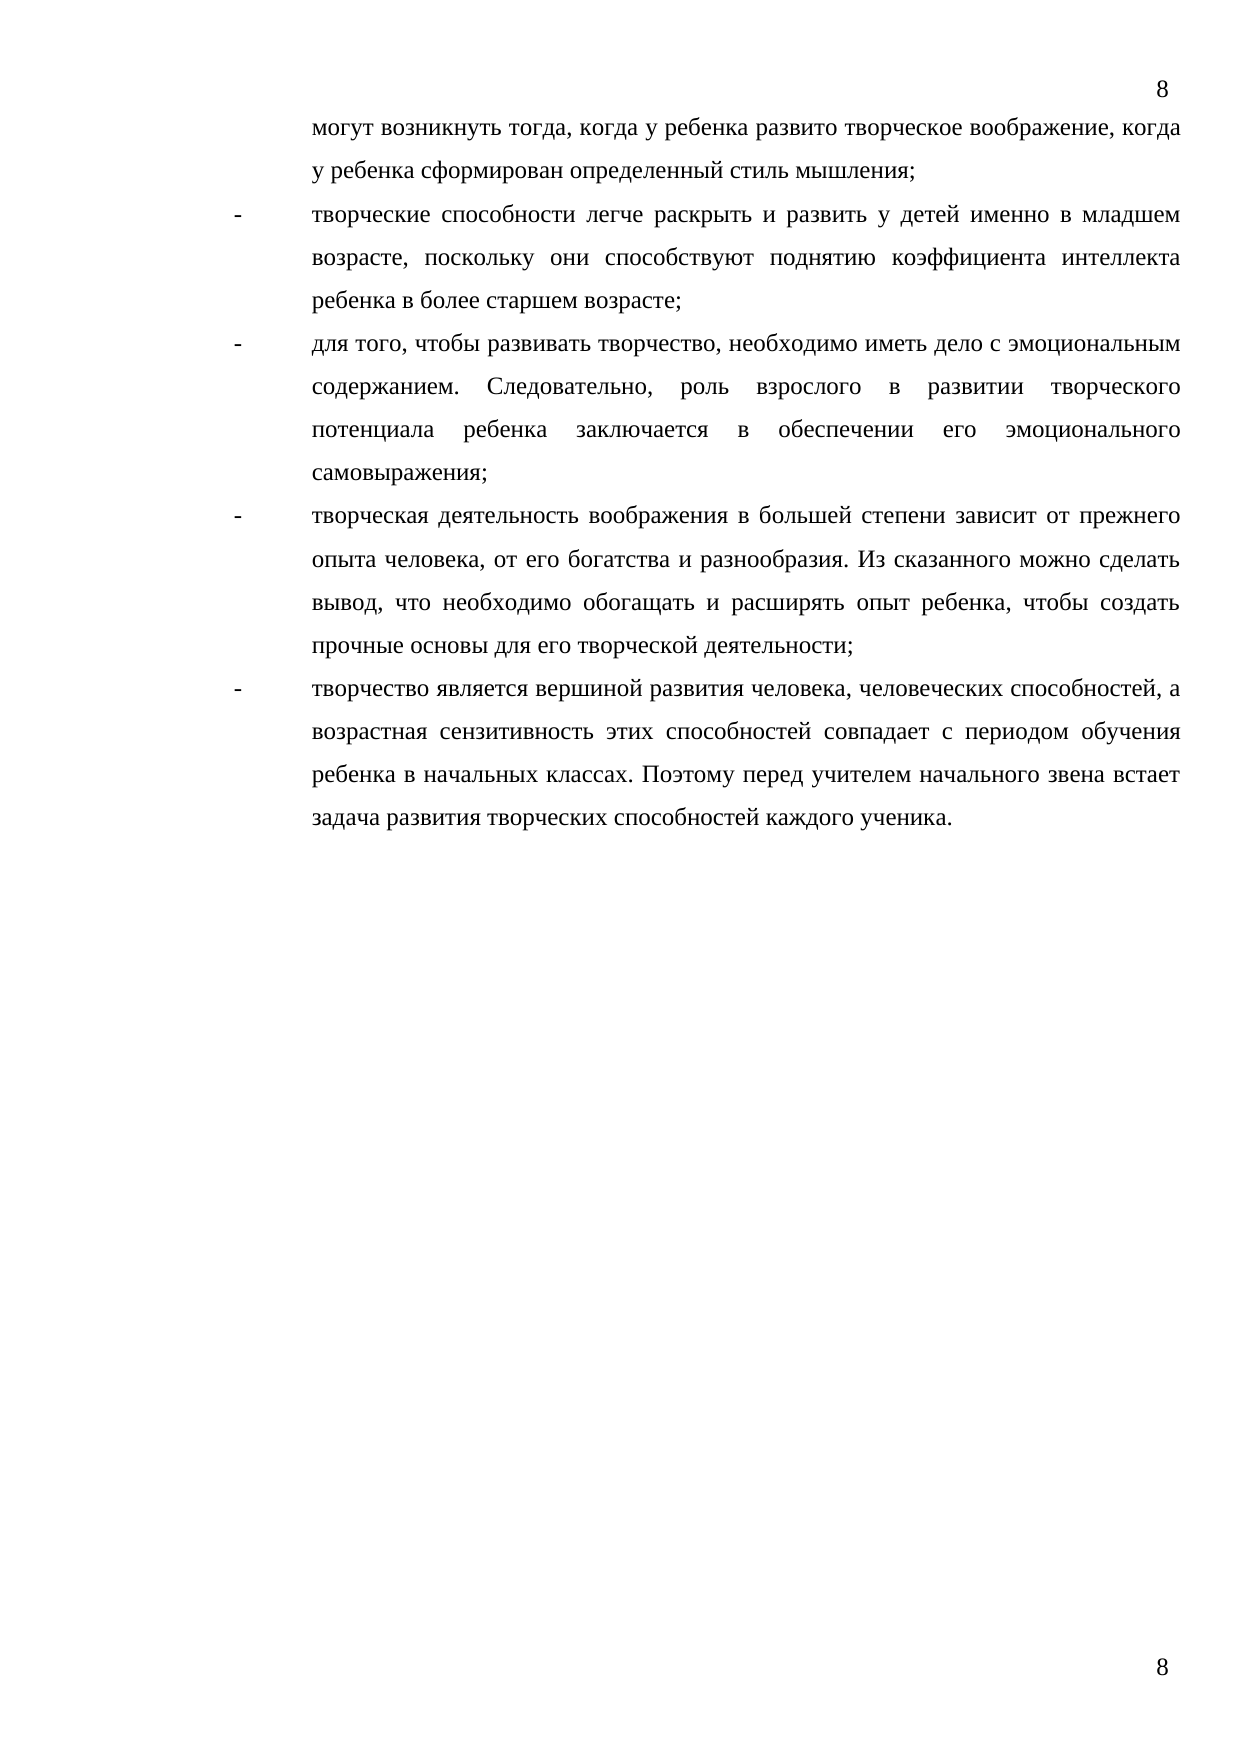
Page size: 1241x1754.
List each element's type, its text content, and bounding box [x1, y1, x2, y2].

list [233, 112, 1181, 184]
list творческие способности легче раскрыть и развить у детей именно в младшем возрасте, поскольку они способствуют поднятию коэффициента интеллекта ребенка в более старшем возрасте; [233, 199, 1181, 314]
list для того, чтобы развивать творчество, необходимо иметь дело с эмоциональным содержанием. Следовательно, роль взрослого в развитии творческого потенциала ребенка заключается в обеспечении его эмоционального самовыражения; [233, 328, 1181, 486]
list творческая деятельность воображения в большей степени зависит от прежнего опыта человека, от его богатства и разнообразия. Из сказанного можно сделать вывод, что необходимо обогащать и расширять опыт ребенка, чтобы создать прочные основы для его творческой деятельности; [233, 501, 1181, 659]
list творчество является вершиной развития человека, человеческих способностей, а возрастная сензитивность этих способностей совпадает с периодом обучения ребенка в начальных классах. Поэтому перед учителем начального звена встает задача развития творческих способностей каждого ученика. [233, 673, 1181, 831]
